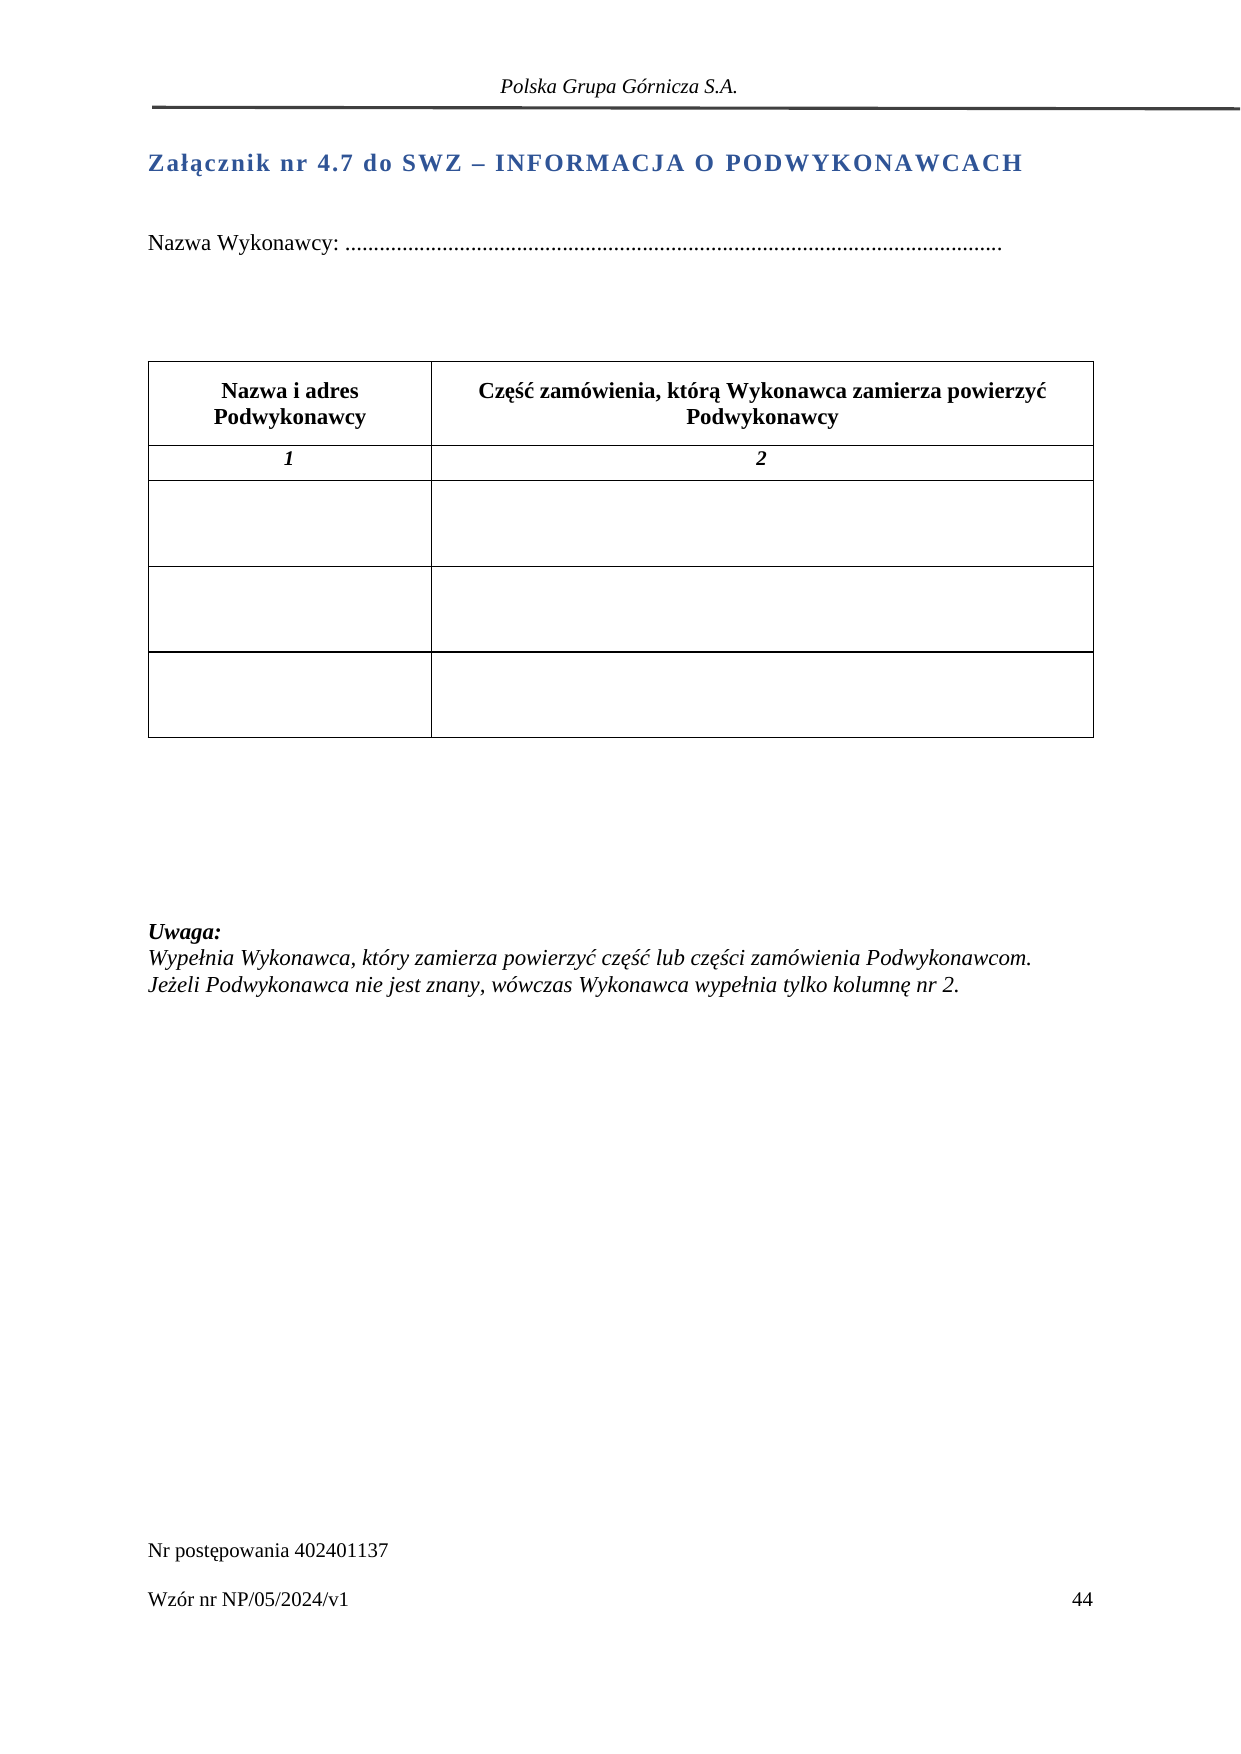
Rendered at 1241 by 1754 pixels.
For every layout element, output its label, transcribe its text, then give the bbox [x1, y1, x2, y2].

table_cell 1 [149, 446, 431, 480]
text Uwaga: [148, 918, 1093, 944]
table_cell [149, 567, 431, 651]
text Wypełnia Wykonawca, który zamierza powierzyć część lub części zamówienia Podwykonawcom. [148, 944, 1093, 971]
table_cell [149, 481, 431, 566]
text Jeżeli Podwykonawca nie jest znany, wówczas Wykonawca wypełnia tylko kolumnę nr 2. [148, 971, 1093, 997]
table_cell [432, 481, 1093, 566]
table_cell [149, 653, 431, 737]
table_cell 2 [432, 446, 1093, 480]
table_cell [432, 567, 1093, 651]
table_header Część zamówienia, którą Wykonawca zamierza powierzyć Podwykonawcy [432, 362, 1093, 445]
text Nazwa Wykonawcy: ................................................................................................................... [148, 229, 1093, 255]
text Załącznik nr 4.7 do SWZ – INFORMACJA O PODWYKONAWCACH [148, 148, 1093, 176]
table_header Nazwa i adres Podwykonawcy [149, 362, 431, 445]
table_cell [432, 653, 1093, 737]
